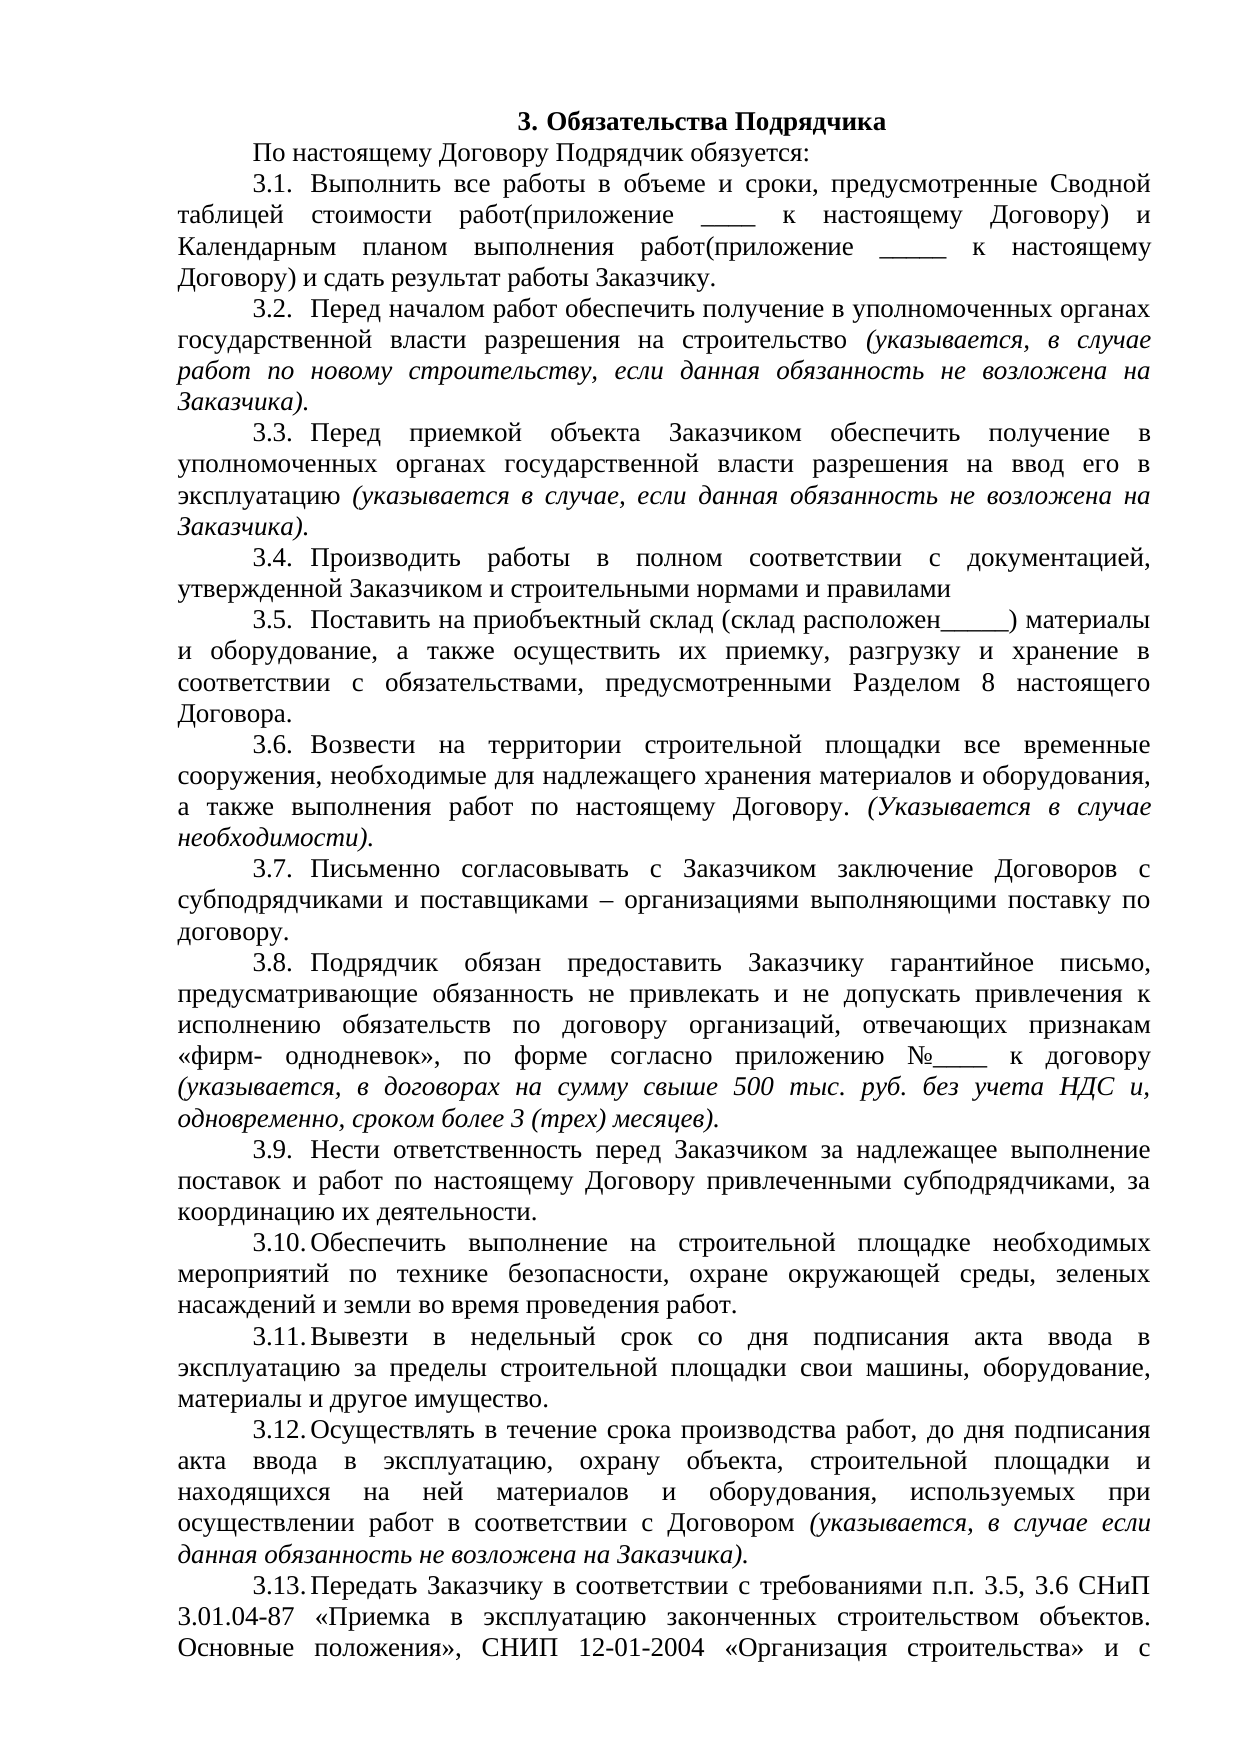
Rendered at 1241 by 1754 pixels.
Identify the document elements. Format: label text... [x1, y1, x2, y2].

list Обязательства Подрядчика [177, 105, 1152, 136]
list Поставить на приобъектный склад (склад расположен_____) материалы и оборудование, а также осуществить их приемку, разгрузку и хранение в соответствии с обязательствами, предусмотренными Разделом 8 настоящего Договора. [177, 603, 1152, 728]
list Выполнить все работы в объеме и сроки, предусмотренные Сводной таблицей стоимости работ(приложение ____ к настоящему Договору) и Календарным планом выполнения работ(приложение _____ к настоящему Договору) и сдать результат работы Заказчику. [177, 167, 1152, 292]
text По настоящему Договору Подрядчик обязуется: [177, 136, 1152, 167]
list Нести ответственность перед Заказчиком за надлежащее выполнение поставок и работ по настоящему Договору привлеченными субподрядчиками, за координацию их деятельности. [177, 1133, 1152, 1226]
list Перед приемкой объекта Заказчиком обеспечить получение в уполномоченных органах государственной власти разрешения на ввод его в эксплуатацию (указывается в случае, если данная обязанность не возложена на Заказчика). [177, 416, 1152, 541]
list Подрядчик обязан предоставить Заказчику гарантийное письмо, предусматривающие обязанность не привлекать и не допускать привлечения к исполнению обязательств по договору организаций, отвечающих признакам «фирм- однодневок», по форме согласно приложению №____ к договору (указывается, в договорах на сумму свыше 500 тыс. руб. без учета НДС и, одновременно, сроком более 3 (трех) месяцев). [177, 946, 1152, 1133]
list Обеспечить выполнение на строительной площадке необходимых мероприятий по технике безопасности, охране окружающей среды, зеленых насаждений и земли во время проведения работ. [177, 1226, 1152, 1320]
list Письменно согласовывать с Заказчиком заключение Договоров с субподрядчиками и поставщиками – организациями выполняющими поставку по договору. [177, 852, 1152, 946]
list Перед началом работ обеспечить получение в уполномоченных органах государственной власти разрешения на строительство (указывается, в случае работ по новому строительству, если данная обязанность не возложена на Заказчика). [177, 292, 1152, 416]
list Возвести на территории строительной площадки все временные сооружения, необходимые для надлежащего хранения материалов и оборудования, а также выполнения работ по настоящему Договору. (Указывается в случае необходимости). [177, 728, 1152, 852]
list Вывезти в недельный срок со дня подписания акта ввода в эксплуатацию за пределы строительной площадки свои машины, оборудование, материалы и другое имущество. [177, 1320, 1152, 1413]
list Производить работы в полном соответствии с документацией, утвержденной Заказчиком и строительными нормами и правилами [177, 541, 1152, 603]
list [177, 1569, 1152, 1662]
list Осуществлять в течение срока производства работ, до дня подписания акта ввода в эксплуатацию, охрану объекта, строительной площадки и находящихся на ней материалов и оборудования, используемых при осуществлении работ в соответствии с Договором (указывается, в случае если данная обязанность не возложена на Заказчика). [177, 1413, 1152, 1569]
